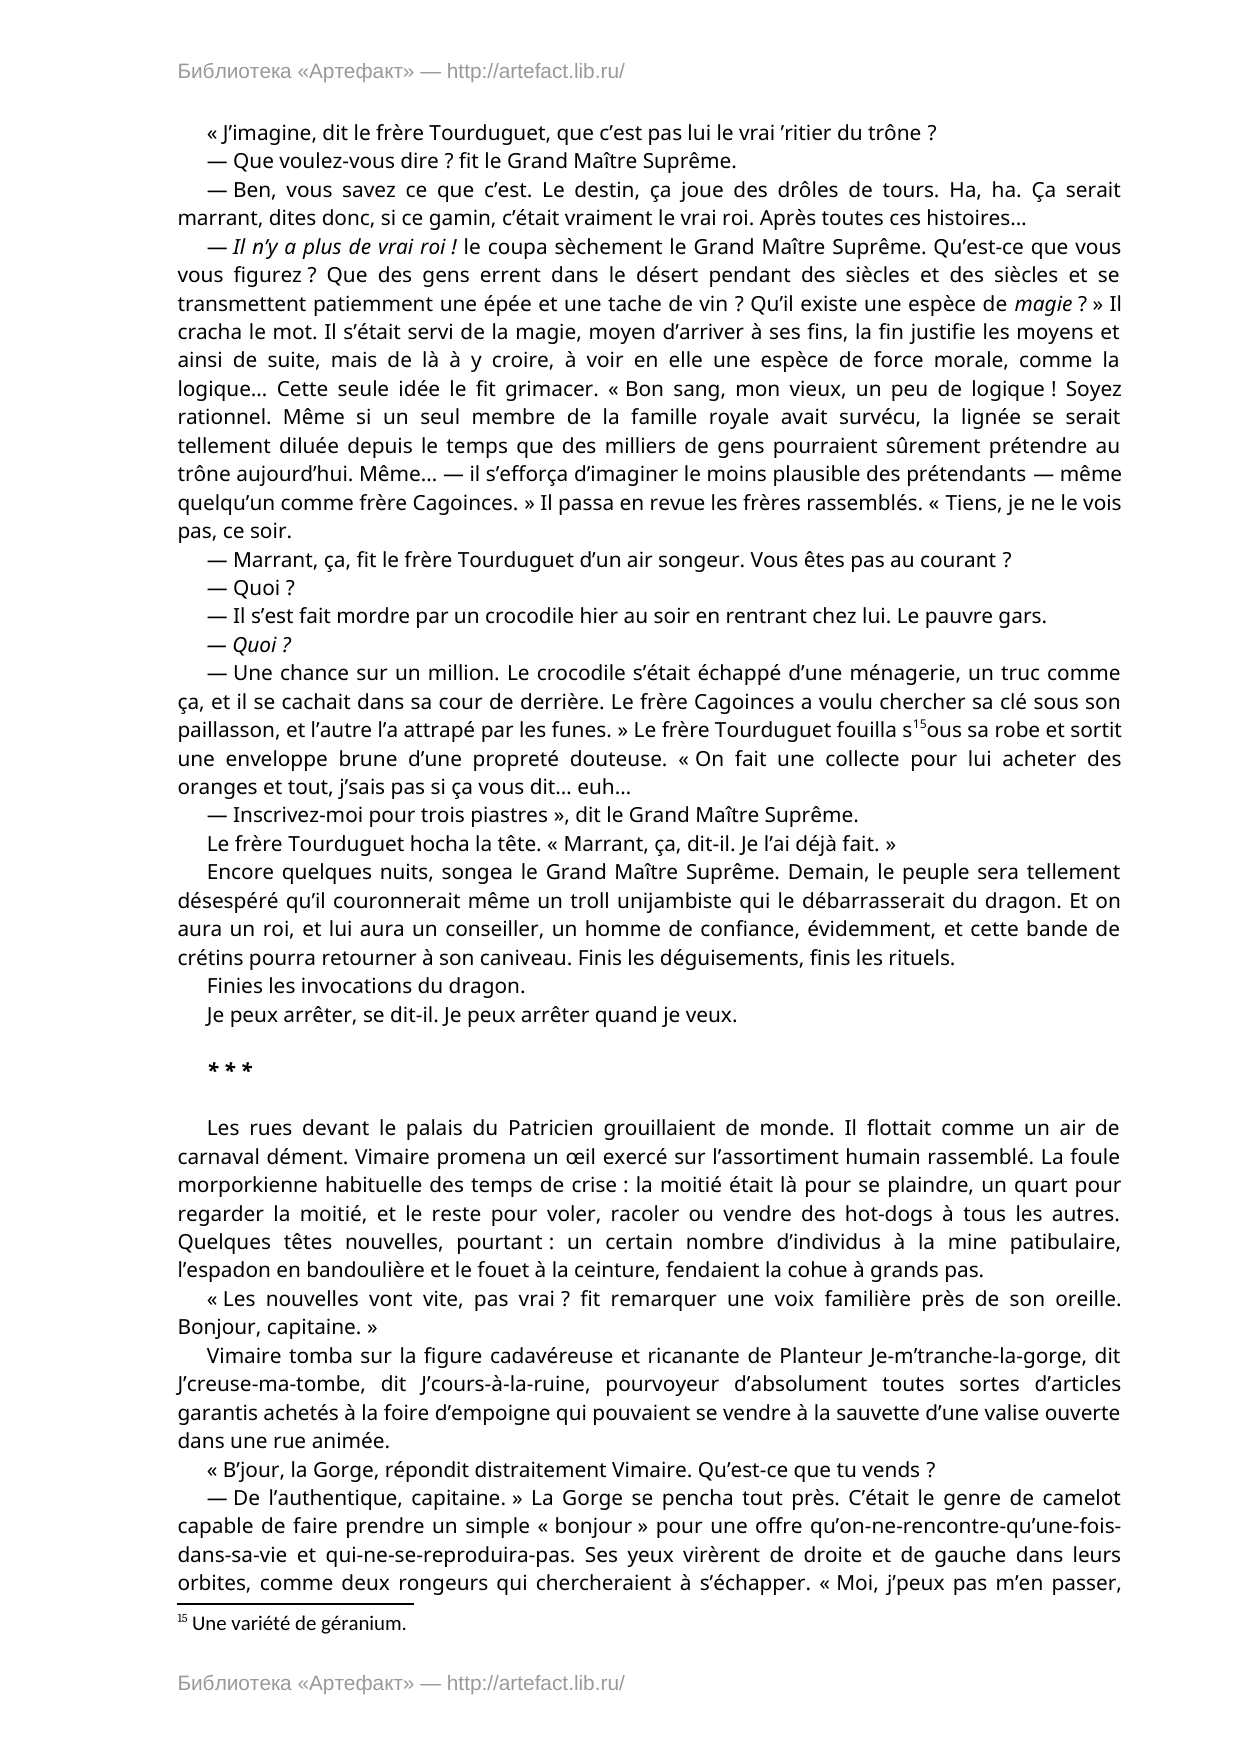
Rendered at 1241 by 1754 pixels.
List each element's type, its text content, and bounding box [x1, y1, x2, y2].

text Je peux arrêter, se dit-il. Je peux arrêter quand je veux. [177, 1000, 1122, 1028]
text — Marrant, ça, fit le frère Tourduguet d’un air songeur. Vous êtes pas au courant ? [177, 545, 1122, 573]
text — Que voulez-vous dire ? fit le Grand Maître Suprême. [177, 147, 1122, 175]
text — Une chance sur un million. Le crocodile s’était échappé d’une ménagerie, un truc comme ça, et il se cachait dans sa cour de derrière. Le frère Cagoinces a voulu chercher sa clé sous son paillasson, et l’autre l’a attrapé par les funes. » Le frère Tourduguet fouilla sous sa robe et sortit une enveloppe brune d’une propreté douteuse. « On fait une collecte pour lui acheter des oranges et tout, j’sais pas si ça vous dit… euh… [177, 658, 1122, 801]
text Le frère Tourduguet hocha la tête. « Marrant, ça, dit-il. Je l’ai déjà fait. » [177, 829, 1122, 857]
text — Quoi ? [177, 573, 1122, 602]
text — Il s’est fait mordre par un crocodile hier au soir en rentrant chez lui. Le pauvre gars. [177, 602, 1122, 630]
text Vimaire tomba sur la figure cadavéreuse et ricanante de Planteur Je-m’tranche-la-gorge, dit J’creuse-ma-tombe, dit J’cours-à-la-ruine, pourvoyeur d’absolument toutes sortes d’articles garantis achetés à la foire d’empoigne qui pouvaient se vendre à la sauvette d’une valise ouverte dans une rue animée. [177, 1341, 1122, 1455]
text — Inscrivez-moi pour trois piastres », dit le Grand Maître Suprême. [177, 801, 1122, 829]
text « Les nouvelles vont vite, pas vrai ? fit remarquer une voix familière près de son oreille. Bonjour, capitaine. » [177, 1284, 1122, 1341]
text Finies les invocations du dragon. [177, 971, 1122, 1000]
text — Ben, vous savez ce que c’est. Le destin, ça joue des drôles de tours. Ha, ha. Ça serait marrant, dites donc, si ce gamin, c’était vraiment le vrai roi. Après toutes ces histoires… [177, 175, 1122, 232]
subtitle * * * [177, 1057, 1122, 1085]
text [177, 1483, 1122, 1597]
text « J’imagine, dit le frère Tourduguet, que c’est pas lui le vrai ’ritier du trône ? [177, 118, 1122, 147]
text « B’jour, la Gorge, répondit distraitement Vimaire. Qu’est-ce que tu vends ? [177, 1455, 1122, 1483]
text Les rues devant le palais du Patricien grouillaient de monde. Il flottait comme un air de carnaval dément. Vimaire promena un œil exercé sur l’assortiment humain rassemblé. La foule morporkienne habituelle des temps de crise : la moitié était là pour se plaindre, un quart pour regarder la moitié, et le reste pour voler, racoler ou vendre des hot-dogs à tous les autres. Quelques têtes nouvelles, pourtant : un certain nombre d’individus à la mine patibulaire, l’espadon en bandoulière et le fouet à la ceinture, fendaient la cohue à grands pas. [177, 1113, 1122, 1284]
text Encore quelques nuits, songea le Grand Maître Suprême. Demain, le peuple sera tellement désespéré qu’il couronnerait même un troll unijambiste qui le débarrasserait du dragon. Et on aura un roi, et lui aura un conseiller, un homme de confiance, évidemment, et cette bande de crétins pourra retourner à son caniveau. Finis les déguisements, finis les rituels. [177, 857, 1122, 971]
text — Quoi ? [177, 630, 1122, 658]
text — Il n’y a plus de vrai roi ! le coupa sèchement le Grand Maître Suprême. Qu’est-ce que vous vous figurez ? Que des gens errent dans le désert pendant des siècles et des siècles et se transmettent patiemment une épée et une tache de vin ? Qu’il existe une espèce de magie ? » Il cracha le mot. Il s’était servi de la magie, moyen d’arriver à ses fins, la fin justifie les moyens et ainsi de suite, mais de là à y croire, à voir en elle une espèce de force morale, comme la logique… Cette seule idée le fit grimacer. « Bon sang, mon vieux, un peu de logique ! Soyez rationnel. Même si un seul membre de la famille royale avait survécu, la lignée se serait tellement diluée depuis le temps que des milliers de gens pourraient sûrement prétendre au trône aujourd’hui. Même… — il s’efforça d’imaginer le moins plausible des prétendants — même quelqu’un comme frère Cagoinces. » Il passa en revue les frères rassemblés. « Tiens, je ne le vois pas, ce soir. [177, 232, 1122, 545]
